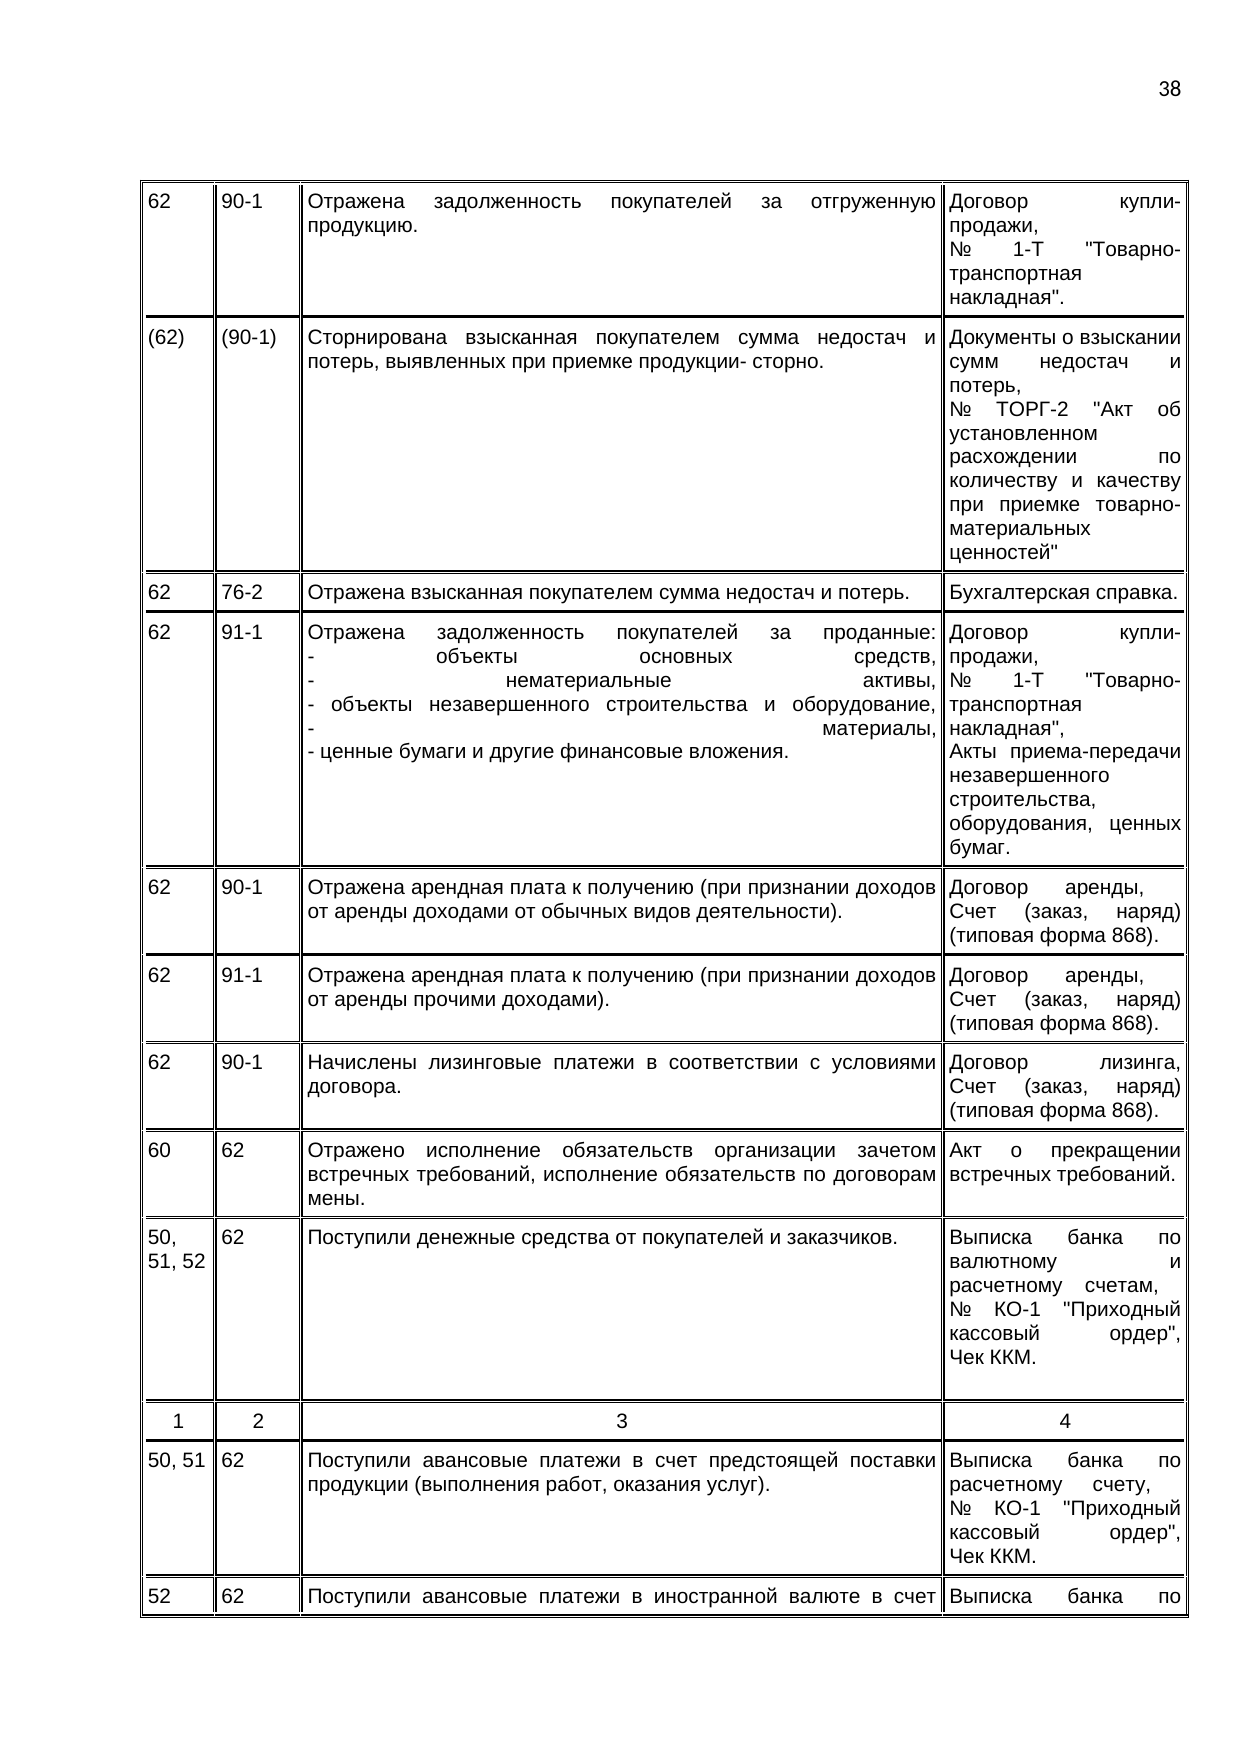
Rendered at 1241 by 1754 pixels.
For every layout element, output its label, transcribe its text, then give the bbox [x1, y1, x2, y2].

table_cell Поступили авансовые платежи в счет предстоящей поставки продукции (выполнения работ, оказания услуг). [303, 1442, 941, 1574]
table_cell 62 [143, 570, 213, 610]
table_cell Выписка банка по валютному и расчетному счетам, № КО-1 "Приходный кассовый ордер", Чек ККМ. [943, 1216, 1187, 1399]
table_cell Договор купли-продажи, № 1-Т "Товарно-транспортная накладная". [943, 183, 1186, 315]
table_cell Документы о взыскании сумм недостач и потерь, № ТОРГ-2 "Акт об установленном расхождении по количеству и качеству при приемке товарно- материальных ценностей" [945, 315, 1186, 570]
table_cell 62 [143, 181, 215, 315]
table_cell 91-1 [217, 613, 299, 865]
table_cell 62 [217, 1219, 299, 1399]
table_cell Отражена задолженность покупателей за отгруженную продукцию. [301, 181, 943, 315]
table_cell 50, 51 [143, 1439, 213, 1574]
table_cell Бухгалтерская справка. [945, 570, 1186, 610]
table_cell Договор аренды, Счет (заказ, наряд) (типовая форма 868). [945, 953, 1187, 1041]
table_cell Отражена задолженность покупателей за проданные: - объекты основных средств, - нематериальные активы, - объекты незавершенного строительства и оборудование, - материалы, - ценные бумаги и другие финансовые вложения. [303, 613, 941, 865]
table_cell 50, 51, 52 [141, 1216, 215, 1399]
table_cell 91-1 [217, 956, 299, 1041]
table_cell Отражена взысканная покупателем сумма недостач и потерь. [303, 574, 941, 610]
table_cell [943, 1574, 1186, 1614]
table_cell 3 [303, 1403, 941, 1439]
table_cell 62 [143, 610, 213, 865]
table_cell Начислены лизинговые платежи в соответствии с условиями договора. [303, 1044, 941, 1128]
table_cell Сторнирована взысканная покупателем сумма недостач и потерь, выявленных при приемке продукции- сторно. [303, 318, 941, 570]
table_cell 90-1 [217, 869, 299, 953]
table_cell 62 [215, 1574, 301, 1614]
table_cell 1 [143, 1399, 213, 1439]
table_cell 62 [217, 1132, 299, 1216]
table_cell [301, 1574, 943, 1614]
table_cell 62 [143, 865, 213, 953]
table_cell 76-2 [217, 574, 299, 610]
table_cell 4 [945, 1399, 1186, 1439]
table_cell Поступили денежные средства от покупателей и заказчиков. [303, 1219, 941, 1399]
table_cell 60 [143, 1128, 213, 1216]
table_cell 2 [217, 1403, 299, 1439]
table_cell 90-1 [215, 181, 301, 315]
table_cell (62) [143, 315, 213, 570]
table_cell Отражена арендная плата к получению (при признании доходов от аренды доходами от обычных видов деятельности). [303, 869, 941, 953]
table_cell Отражено исполнение обязательств организации зачетом встречных требований, исполнение обязательств по договорам мены. [303, 1132, 941, 1216]
table_cell Договор купли-продажи, № 1-Т "Товарно-транспортная накладная", Акты приема-передачи незавершенного строительства, оборудования, ценных бумаг. [945, 610, 1186, 865]
table_cell 52 [143, 1574, 215, 1614]
table_cell 62 [141, 953, 213, 1041]
table_cell 90-1 [217, 1044, 299, 1128]
table_cell 62 [141, 1041, 215, 1128]
table_cell (90-1) [217, 318, 299, 570]
table_cell Акт о прекращении встречных требований. [945, 1128, 1186, 1216]
table_cell Выписка банка по расчетному счету, № КО-1 "Приходный кассовый ордер", Чек ККМ. [945, 1439, 1186, 1574]
table_cell 62 [217, 1442, 299, 1574]
table_cell Договор аренды, Счет (заказ, наряд) (типовая форма 868). [945, 865, 1186, 953]
table_cell Отражена арендная плата к получению (при признании доходов от аренды прочими доходами). [303, 956, 941, 1041]
table_cell Договор лизинга, Счет (заказ, наряд) (типовая форма 868). [943, 1041, 1187, 1128]
